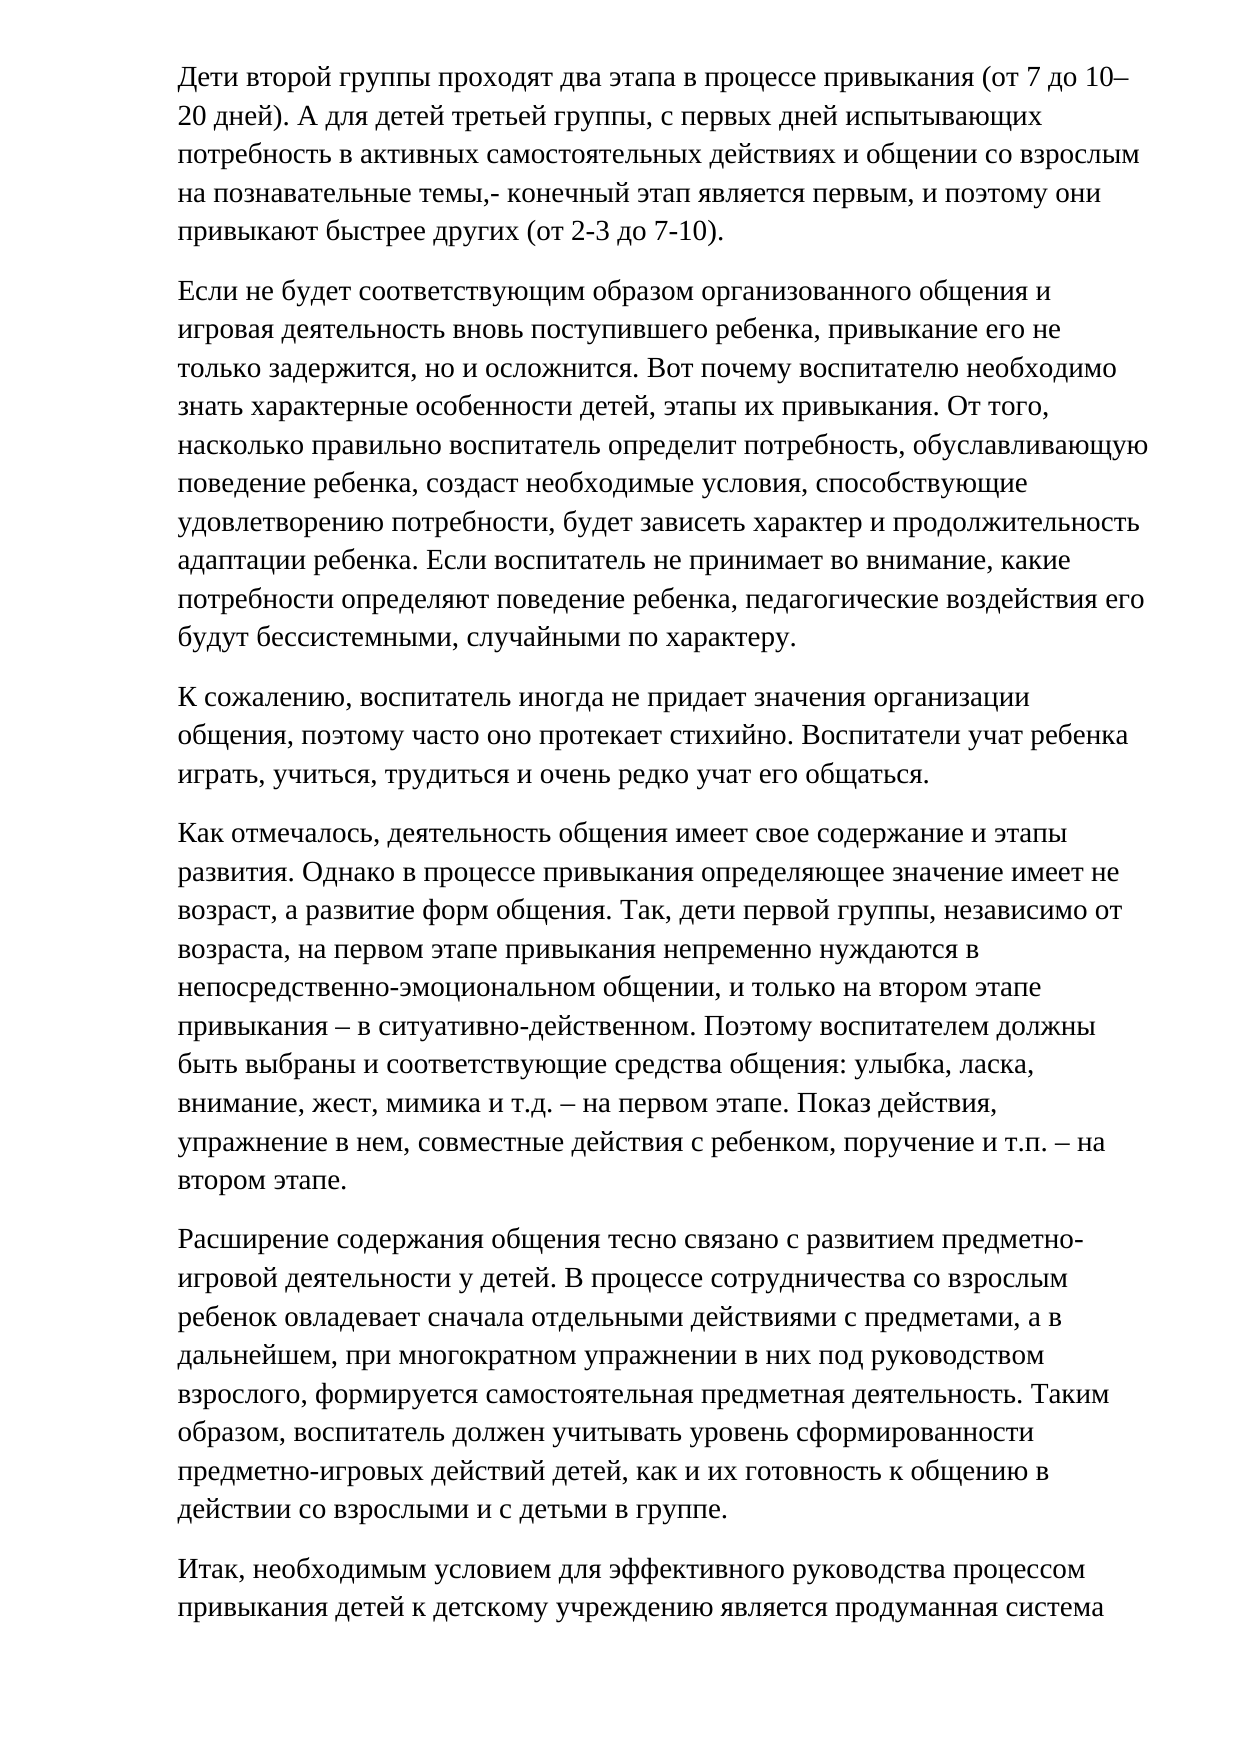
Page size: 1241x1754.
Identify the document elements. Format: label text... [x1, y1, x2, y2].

text Расширение содержания общения тесно связано с развитием предметно-игровой деятельности у детей. В процессе сотрудничества со взрослым ребенок овладевает сначала отдельными действиями с предметами, а в дальнейшем, при многократном упражнении в них под руководством взрослого, формируется самостоятельная предметная деятельность. Таким образом, воспитатель должен учитывать уровень сформированности предметно-игровых действий детей, как и их готовность к общению в действии со взрослыми и с детьми в группе. [177, 1222, 1152, 1525]
text Если не будет соответствующим образом организованного общения и игровая деятельность вновь поступившего ребенка, привыкание его не только задержится, но и осложнится. Вот почему воспитателю необходимо знать характерные особенности детей, этапы их привыкания. От того, насколько правильно воспитатель определит потребность, обуславливающую поведение ребенка, создаст необходимые условия, способствующие удовлетворению потребности, будет зависеть характер и продолжительность адаптации ребенка. Если воспитатель не принимает во внимание, какие потребности определяют поведение ребенка, педагогические воздействия его будут бессистемными, случайными по характеру. [177, 273, 1152, 653]
text К сожалению, воспитатель иногда не придает значения организации общения, поэтому часто оно протекает стихийно. Воспитатели учат ребенка играть, учиться, трудиться и очень редко учат его общаться. [177, 679, 1152, 789]
text Дети второй группы проходят два этапа в процессе привыкания (от 7 до 10–20 дней). А для детей третьей группы, с первых дней испытывающих потребность в активных самостоятельных действиях и общении со взрослым на познавательные темы,- конечный этап является первым, и поэтому они привыкают быстрее других (от 2-3 до 7-10). [177, 59, 1152, 247]
text Как отмечалось, деятельность общения имеет свое содержание и этапы развития. Однако в процессе привыкания определяющее значение имеет не возраст, а развитие форм общения. Так, дети первой группы, независимо от возраста, на первом этапе привыкания непременно нуждаются в непосредственно-эмоциональном общении, и только на втором этапе привыкания – в ситуативно-действенном. Поэтому воспитателем должны быть выбраны и соответствующие средства общения: улыбка, ласка, внимание, жест, мимика и т.д. – на первом этапе. Показ действия, упражнение в нем, совместные действия с ребенком, поручение и т.п. – на втором этапе. [177, 815, 1152, 1196]
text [177, 1551, 1152, 1623]
